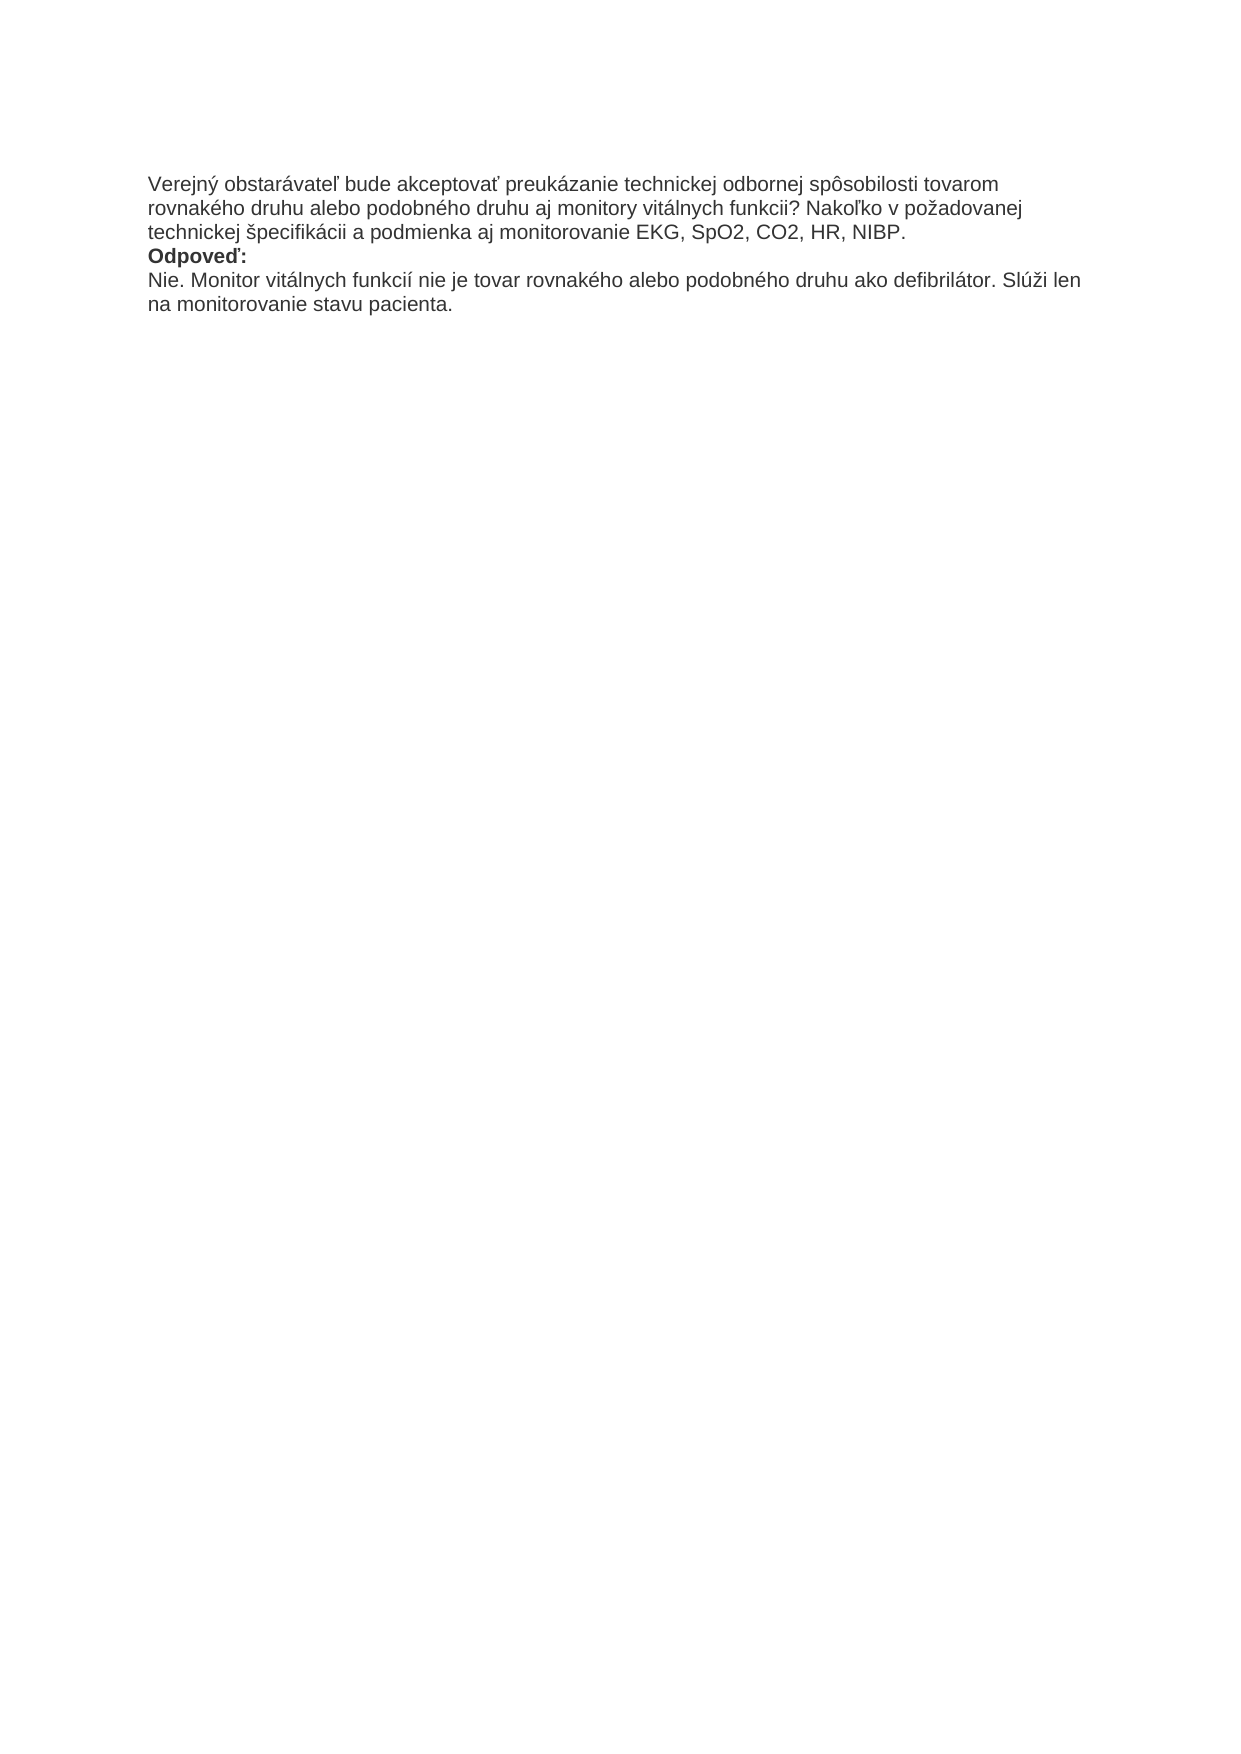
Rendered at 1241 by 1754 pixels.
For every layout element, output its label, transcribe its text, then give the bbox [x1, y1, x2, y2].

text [148, 148, 1093, 267]
text Nie. Monitor vitálnych funkcií nie je tovar rovnakého alebo podobného druhu ako defibrilátor. Slúži len na monitorovanie stavu pacienta. [148, 267, 1093, 315]
